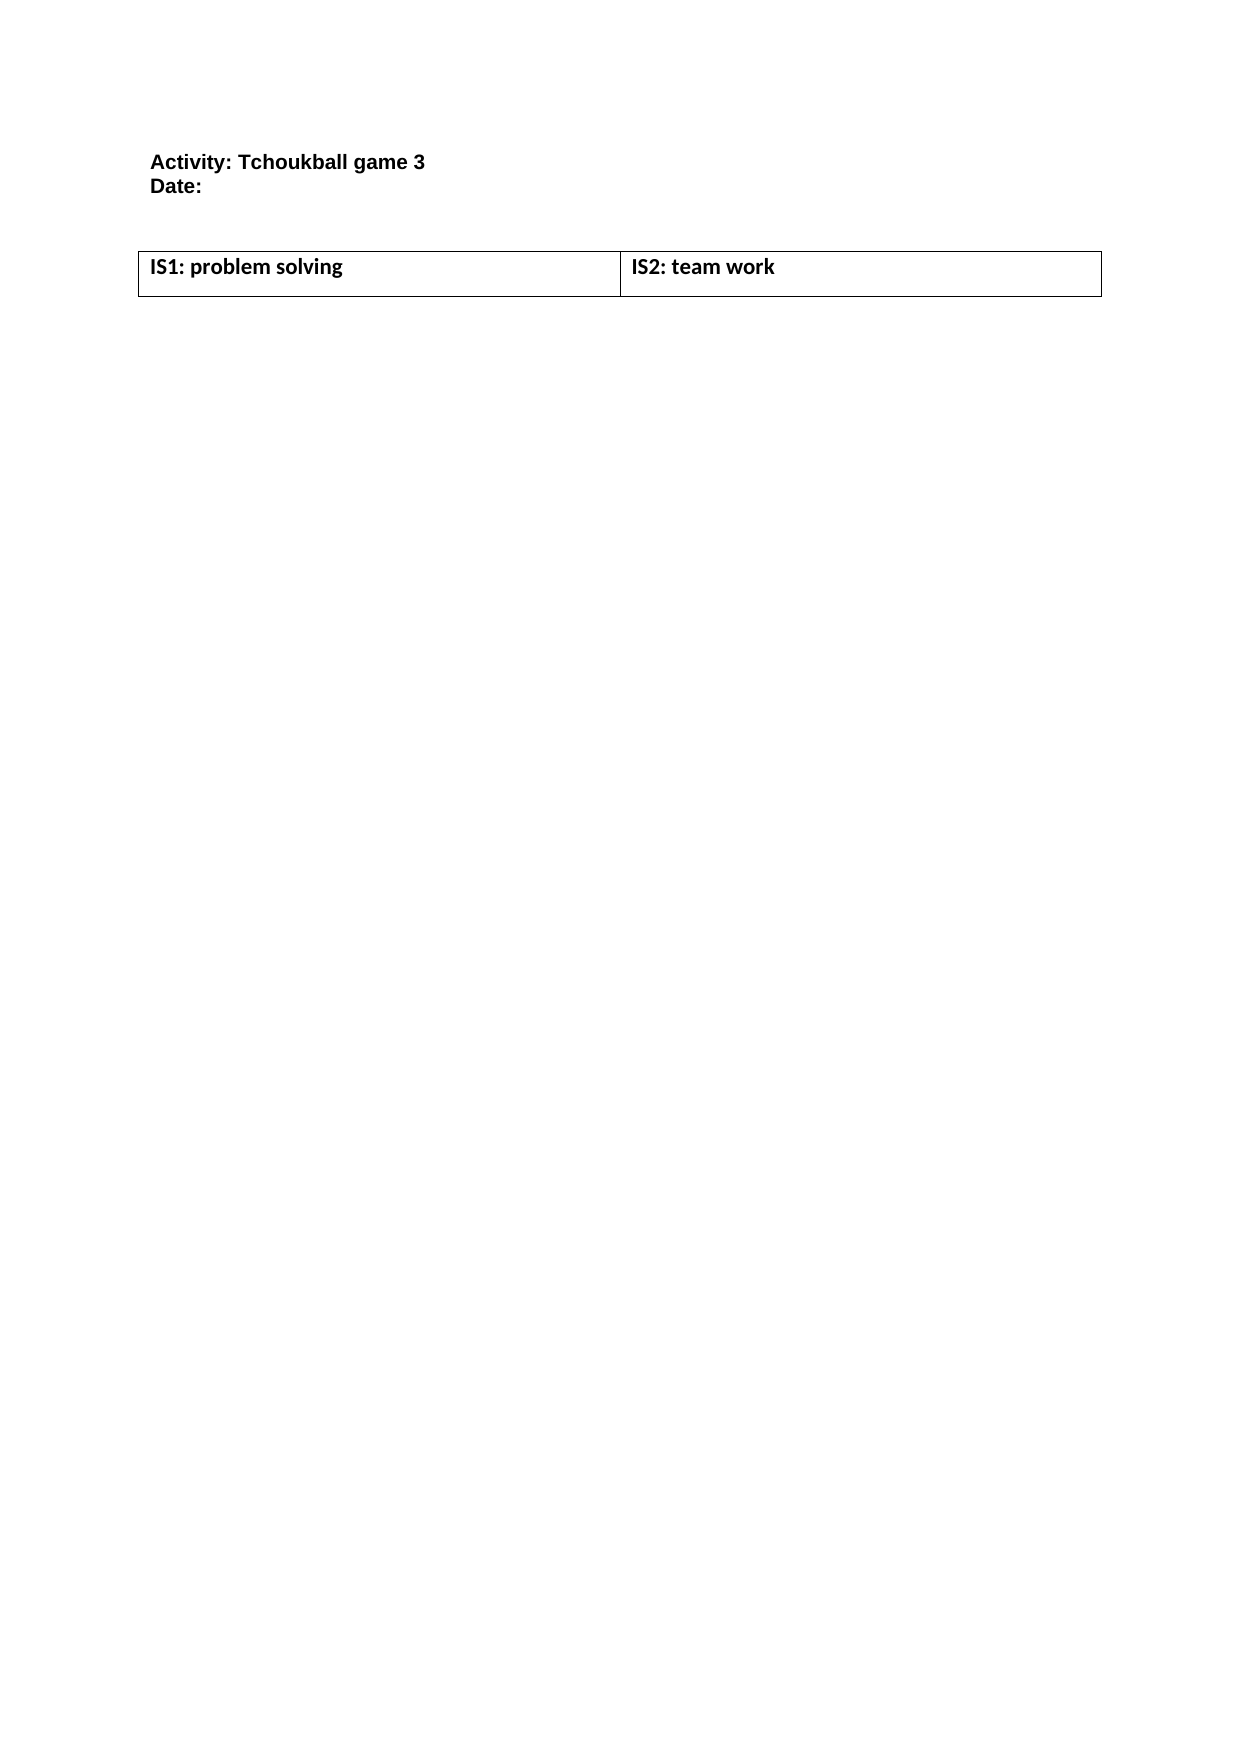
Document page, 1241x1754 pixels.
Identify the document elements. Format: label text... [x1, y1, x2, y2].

text Activity: Tchoukball game 3 Date: [150, 150, 1090, 198]
table_header IS2: team work [621, 252, 1101, 296]
table_header IS1: problem solving [139, 252, 620, 296]
